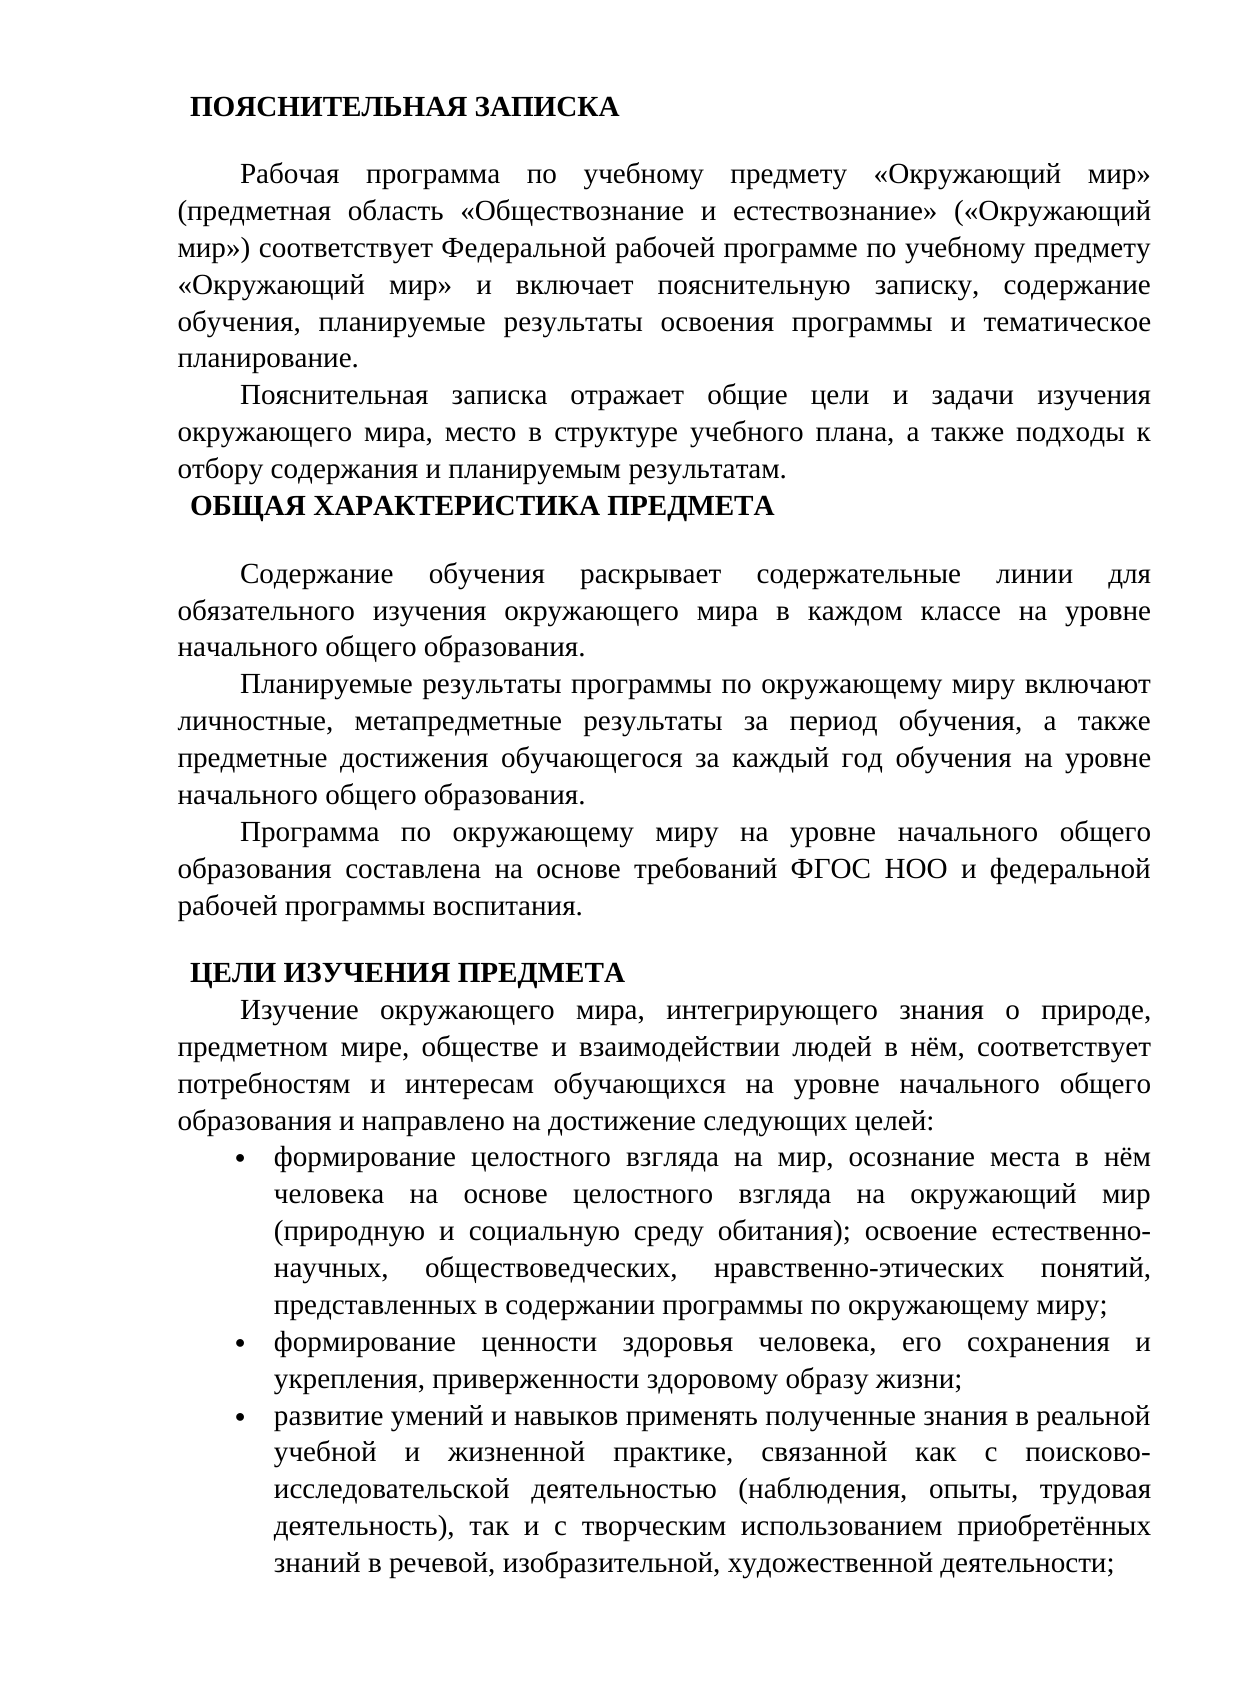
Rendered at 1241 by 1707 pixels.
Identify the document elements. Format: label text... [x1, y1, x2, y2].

text ПОЯСНИТЕЛЬНАЯ ЗАПИСКА [190, 89, 1152, 122]
text Пояснительная записка отражает общие цели и задачи изучения окружающего мира, место в структуре учебного плана, а также подходы к отбору содержания и планируемым результатам. [177, 377, 1152, 485]
text Содержание обучения раскрывает содержательные линии для обязательного изучения окружающего мира в каждом классе на уровне начального общего образования. [177, 556, 1152, 663]
text Изучение окружающего мира, интегрирующего знания о природе, предметном мире, обществе и взаимодействии людей в нём, соответствует потребностям и интересам обучающихся на уровне начального общего образования и направлено на достижение следующих целей: [177, 992, 1152, 1136]
text Рабочая программа по учебному предмету «Окружающий мир» (предметная область «Обществознание и естествознание» («Окружающий мир») соответствует Федеральной рабочей программе по учебному предмету «Окружающий мир» и включает пояснительную записку, содержание обучения, планируемые результаты освоения программы и тематическое планирование. [177, 156, 1152, 374]
list формирование целостного взгляда на мир, осознание места в нём человека на основе целостного взгляда на окружающий мир (природную и социальную среду обитания); освоение естественно-научных, обществоведческих, нравственно-этических понятий, представленных в содержании программы по окружающему миру; [236, 1139, 1152, 1321]
list развитие умений и навыков применять полученные знания в реальной учебной и жизненной практике, связанной как с поисково-исследовательской деятельностью (наблюдения, опыты, трудовая деятельность), так и с творческим использованием приобретённых знаний в речевой, изобразительной, художественной деятельности; [236, 1398, 1152, 1579]
text Программа по окружающему миру на уровне начального общего образования составлена на основе требований ФГОС НОО и федеральной рабочей программы воспитания. [177, 814, 1152, 921]
text ЦЕЛИ ИЗУЧЕНИЯ ПРЕДМЕТА [190, 955, 1152, 989]
list формирование ценности здоровья человека, его сохранения и укрепления, приверженности здоровому образу жизни; [236, 1324, 1152, 1394]
text ОБЩАЯ ХАРАКТЕРИСТИКА ПРЕДМЕТА [190, 488, 1152, 522]
text Планируемые результаты программы по окружающему миру включают личностные, метапредметные результаты за период обучения, а также предметные достижения обучающегося за каждый год обучения на уровне начального общего образования. [177, 666, 1152, 811]
